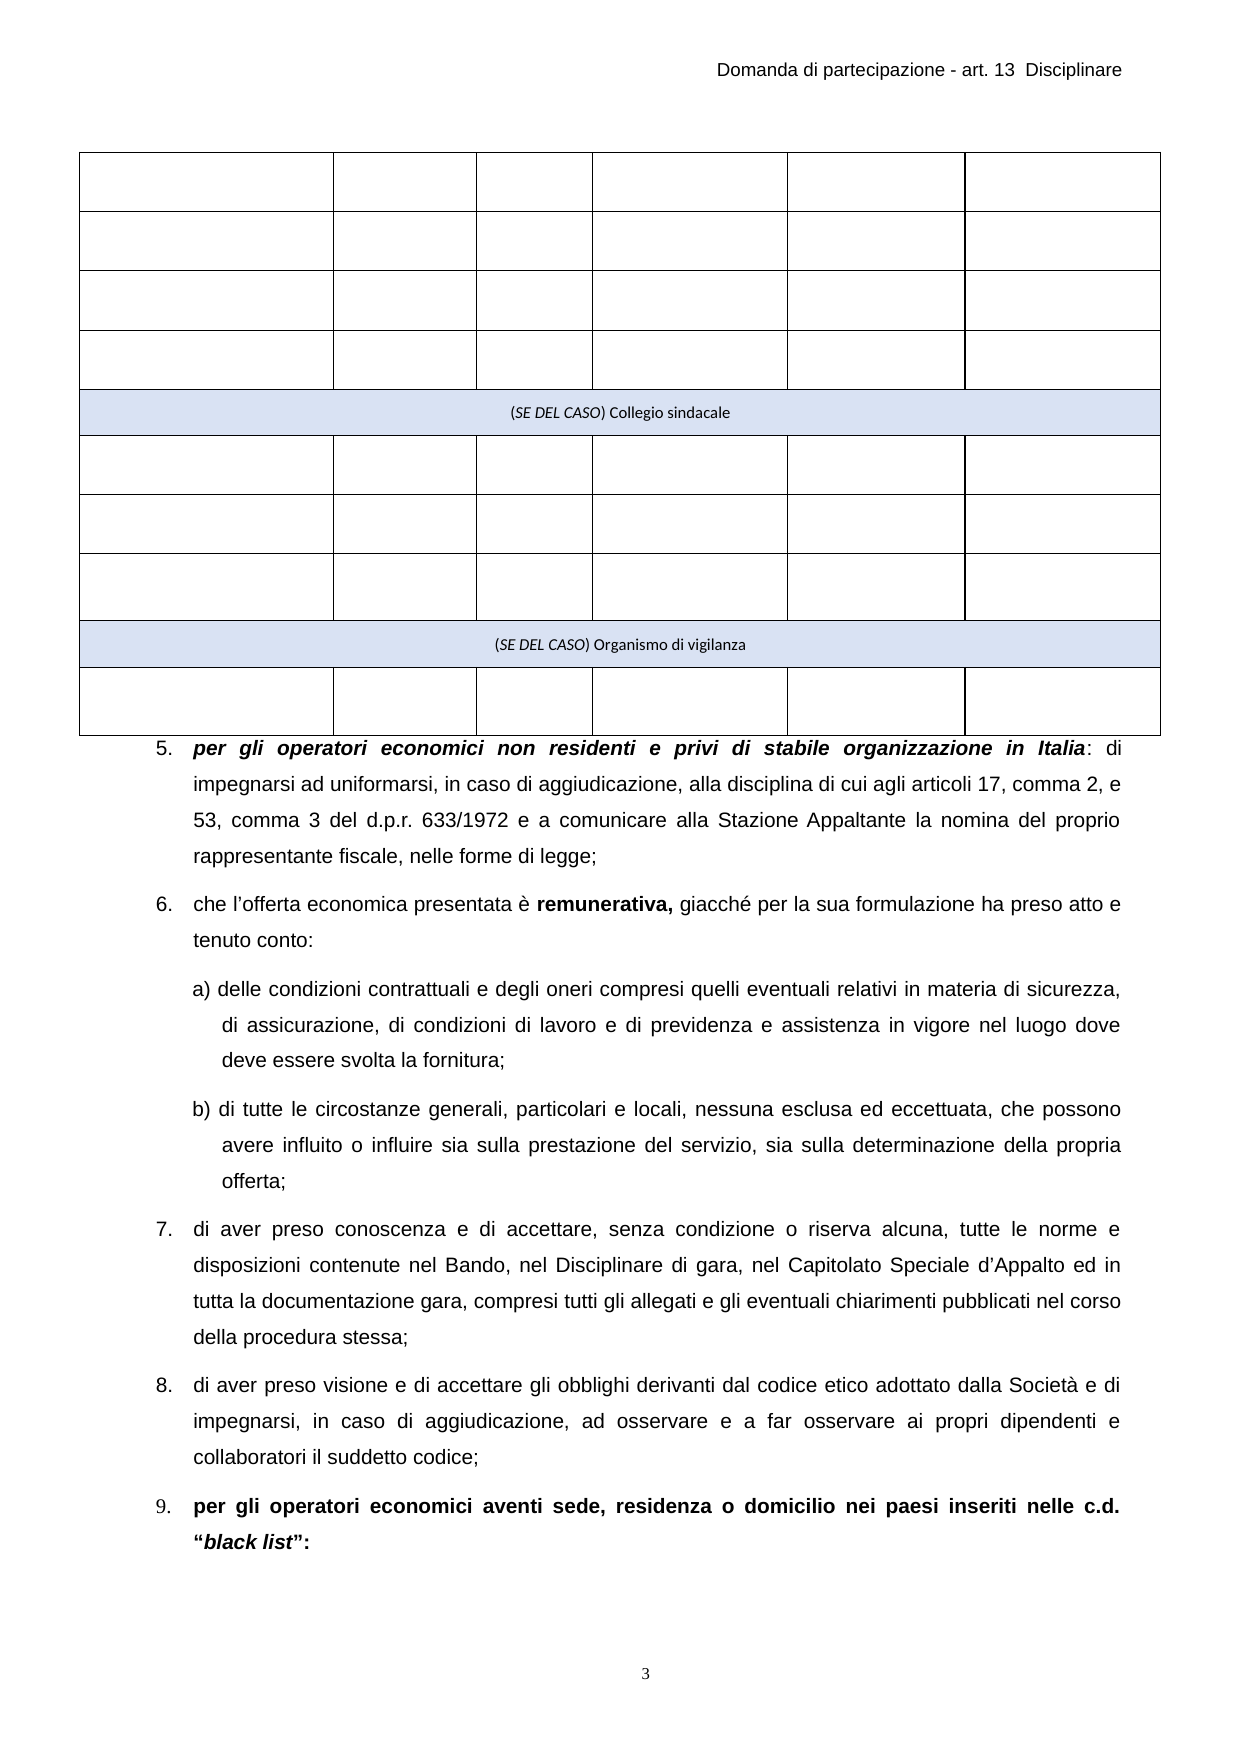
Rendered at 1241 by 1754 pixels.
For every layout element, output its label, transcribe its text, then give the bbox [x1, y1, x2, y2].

table_cell [788, 554, 964, 620]
list per gli operatori economici non residenti e privi di stabile organizzazione in Italia: di impegnarsi ad uniformarsi, in caso di aggiudicazione, alla disciplina di cui agli articoli 17, comma 2, e 53, comma 3 del d.p.r. 633/1972 e a comunicare alla Stazione Appaltante la nomina del proprio rappresentante fiscale, nelle forme di legge; [156, 736, 1122, 868]
table_cell [966, 271, 1160, 329]
table_cell [80, 554, 333, 620]
table_cell [80, 153, 333, 211]
table_cell [477, 668, 592, 735]
table_cell [477, 554, 592, 620]
table_cell (SE DEL CASO) Collegio sindacale [80, 390, 1160, 435]
table_cell [788, 212, 964, 270]
table_cell [788, 436, 964, 494]
table_cell [966, 436, 1160, 494]
table_cell [966, 212, 1160, 270]
table_cell [593, 153, 787, 211]
table_cell [593, 436, 787, 494]
table_cell [80, 495, 333, 552]
table_cell [334, 331, 476, 389]
table_cell [80, 436, 333, 494]
table_cell [334, 436, 476, 494]
table_cell [788, 331, 964, 389]
table_cell (SE DEL CASO) Organismo di vigilanza [80, 621, 1160, 667]
table_cell [334, 668, 476, 735]
table_cell [788, 153, 964, 211]
table_cell [334, 212, 476, 270]
list di aver preso visione e di accettare gli obblighi derivanti dal codice etico adottato dalla Società e di impegnarsi, in caso di aggiudicazione, ad osservare e a far osservare ai propri dipendenti e collaboratori il suddetto codice; [156, 1373, 1122, 1469]
table_cell [593, 554, 787, 620]
table_cell [593, 495, 787, 552]
table_cell [477, 212, 592, 270]
list di aver preso conoscenza e di accettare, senza condizione o riserva alcuna, tutte le norme e disposizioni contenute nel Bando, nel Disciplinare di gara, nel Capitolato Speciale d’Appalto ed in tutta la documentazione gara, compresi tutti gli allegati e gli eventuali chiarimenti pubblicati nel corso della procedura stessa; [156, 1217, 1122, 1349]
table_cell [788, 668, 964, 735]
list per gli operatori economici aventi sede, residenza o domicilio nei paesi inseriti nelle c.d. “black list”: [156, 1494, 1122, 1554]
table_cell [477, 271, 592, 329]
table_cell [477, 495, 592, 552]
table_cell [966, 668, 1160, 735]
table_cell [80, 668, 333, 735]
table_cell [593, 668, 787, 735]
table_cell [334, 554, 476, 620]
list che l’offerta economica presentata è remunerativa, giacché per la sua formulazione ha preso atto e tenuto conto: [156, 892, 1122, 952]
table_cell [80, 212, 333, 270]
table_cell [788, 495, 964, 552]
table_cell [966, 153, 1160, 211]
table_cell [593, 271, 787, 329]
table_cell [788, 271, 964, 329]
table_cell [334, 271, 476, 329]
table_cell [334, 495, 476, 552]
table_cell [593, 212, 787, 270]
table_cell [80, 331, 333, 389]
table_cell [966, 554, 1160, 620]
table_cell [477, 436, 592, 494]
table_cell [477, 331, 592, 389]
table_cell [966, 331, 1160, 389]
table_cell [80, 271, 333, 329]
text a) delle condizioni contrattuali e degli oneri compresi quelli eventuali relativi in materia di sicurezza, di assicurazione, di condizioni di lavoro e di previdenza e assistenza in vigore nel luogo dove deve essere svolta la fornitura; [192, 976, 1122, 1072]
text b) di tutte le circostanze generali, particolari e locali, nessuna esclusa ed eccettuata, che possono avere influito o influire sia sulla prestazione del servizio, sia sulla determinazione della propria offerta; [192, 1097, 1122, 1193]
table_cell [966, 495, 1160, 552]
table_cell [334, 153, 476, 211]
table_cell [593, 331, 787, 389]
table_cell [477, 153, 592, 211]
